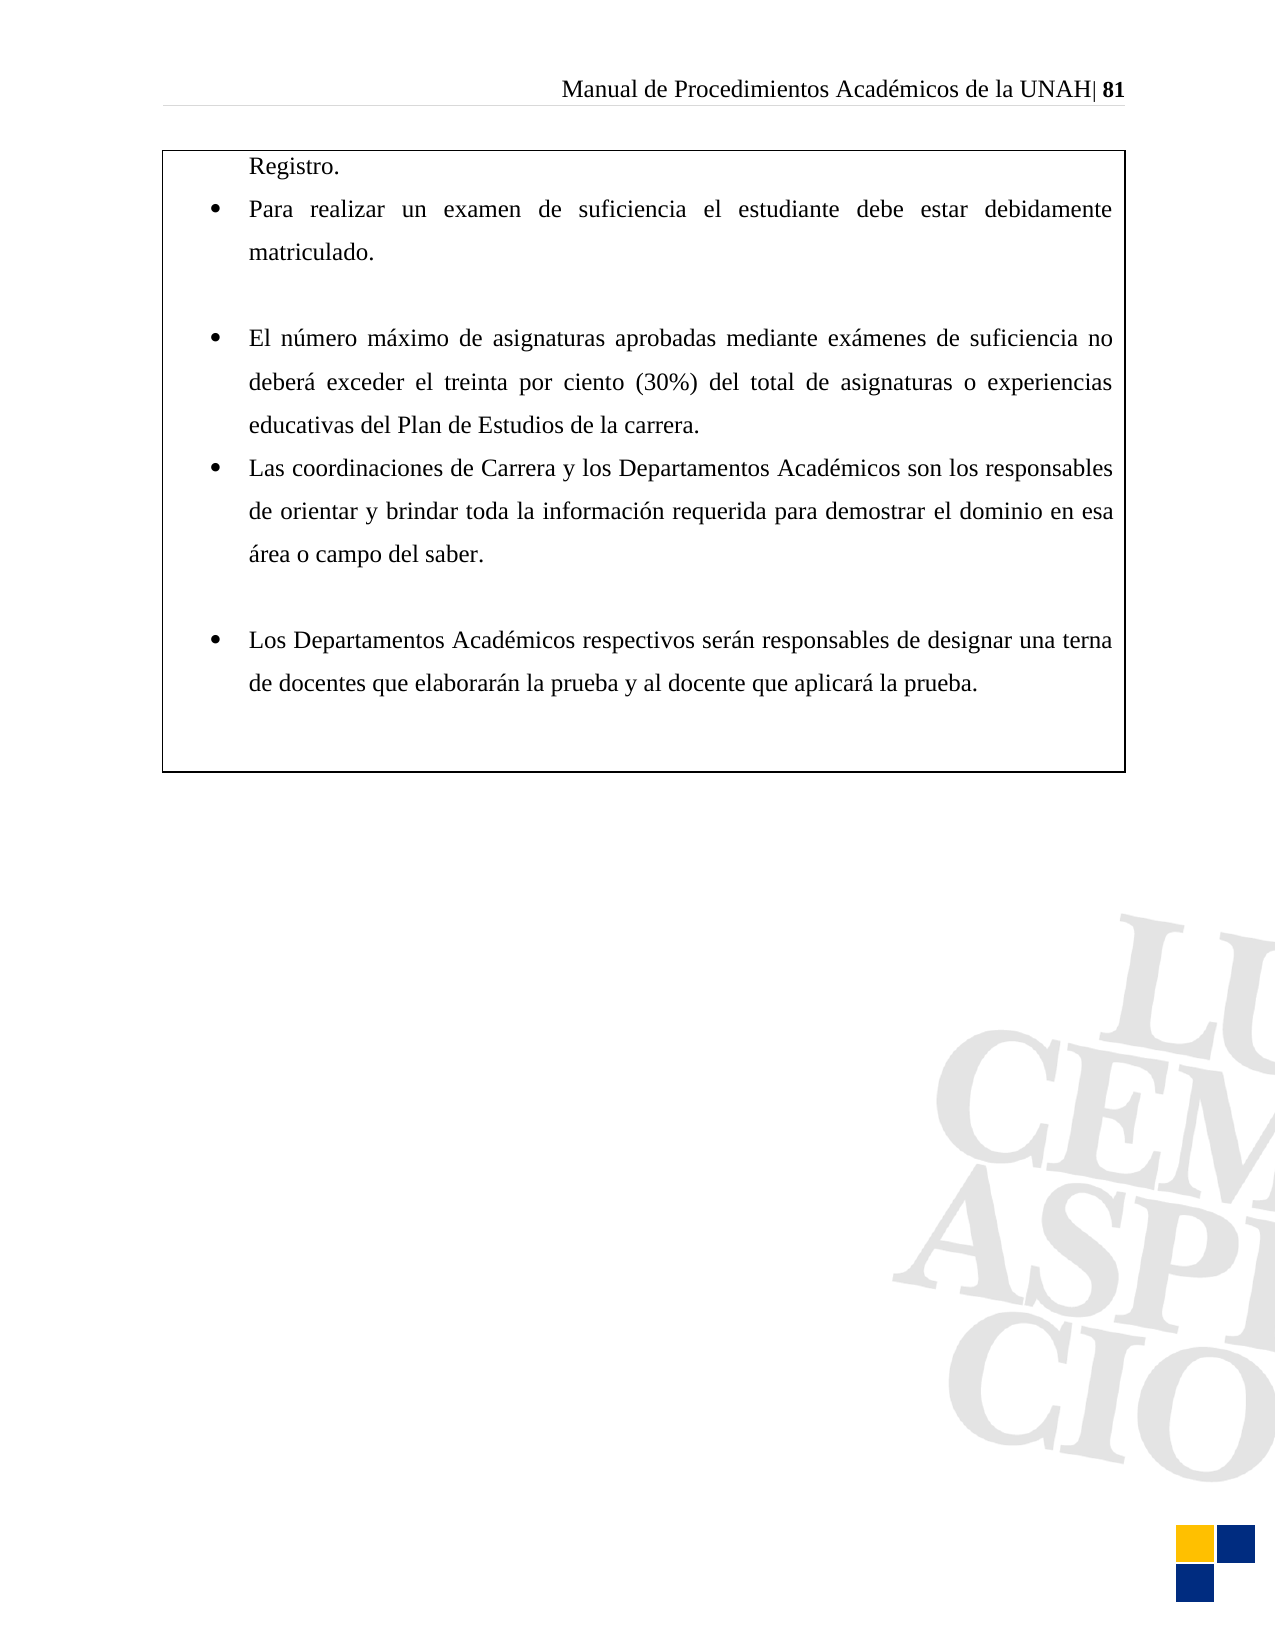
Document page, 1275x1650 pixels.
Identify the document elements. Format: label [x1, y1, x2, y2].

picture [365, 840, 1275, 1492]
table_cell [163, 151, 1124, 771]
